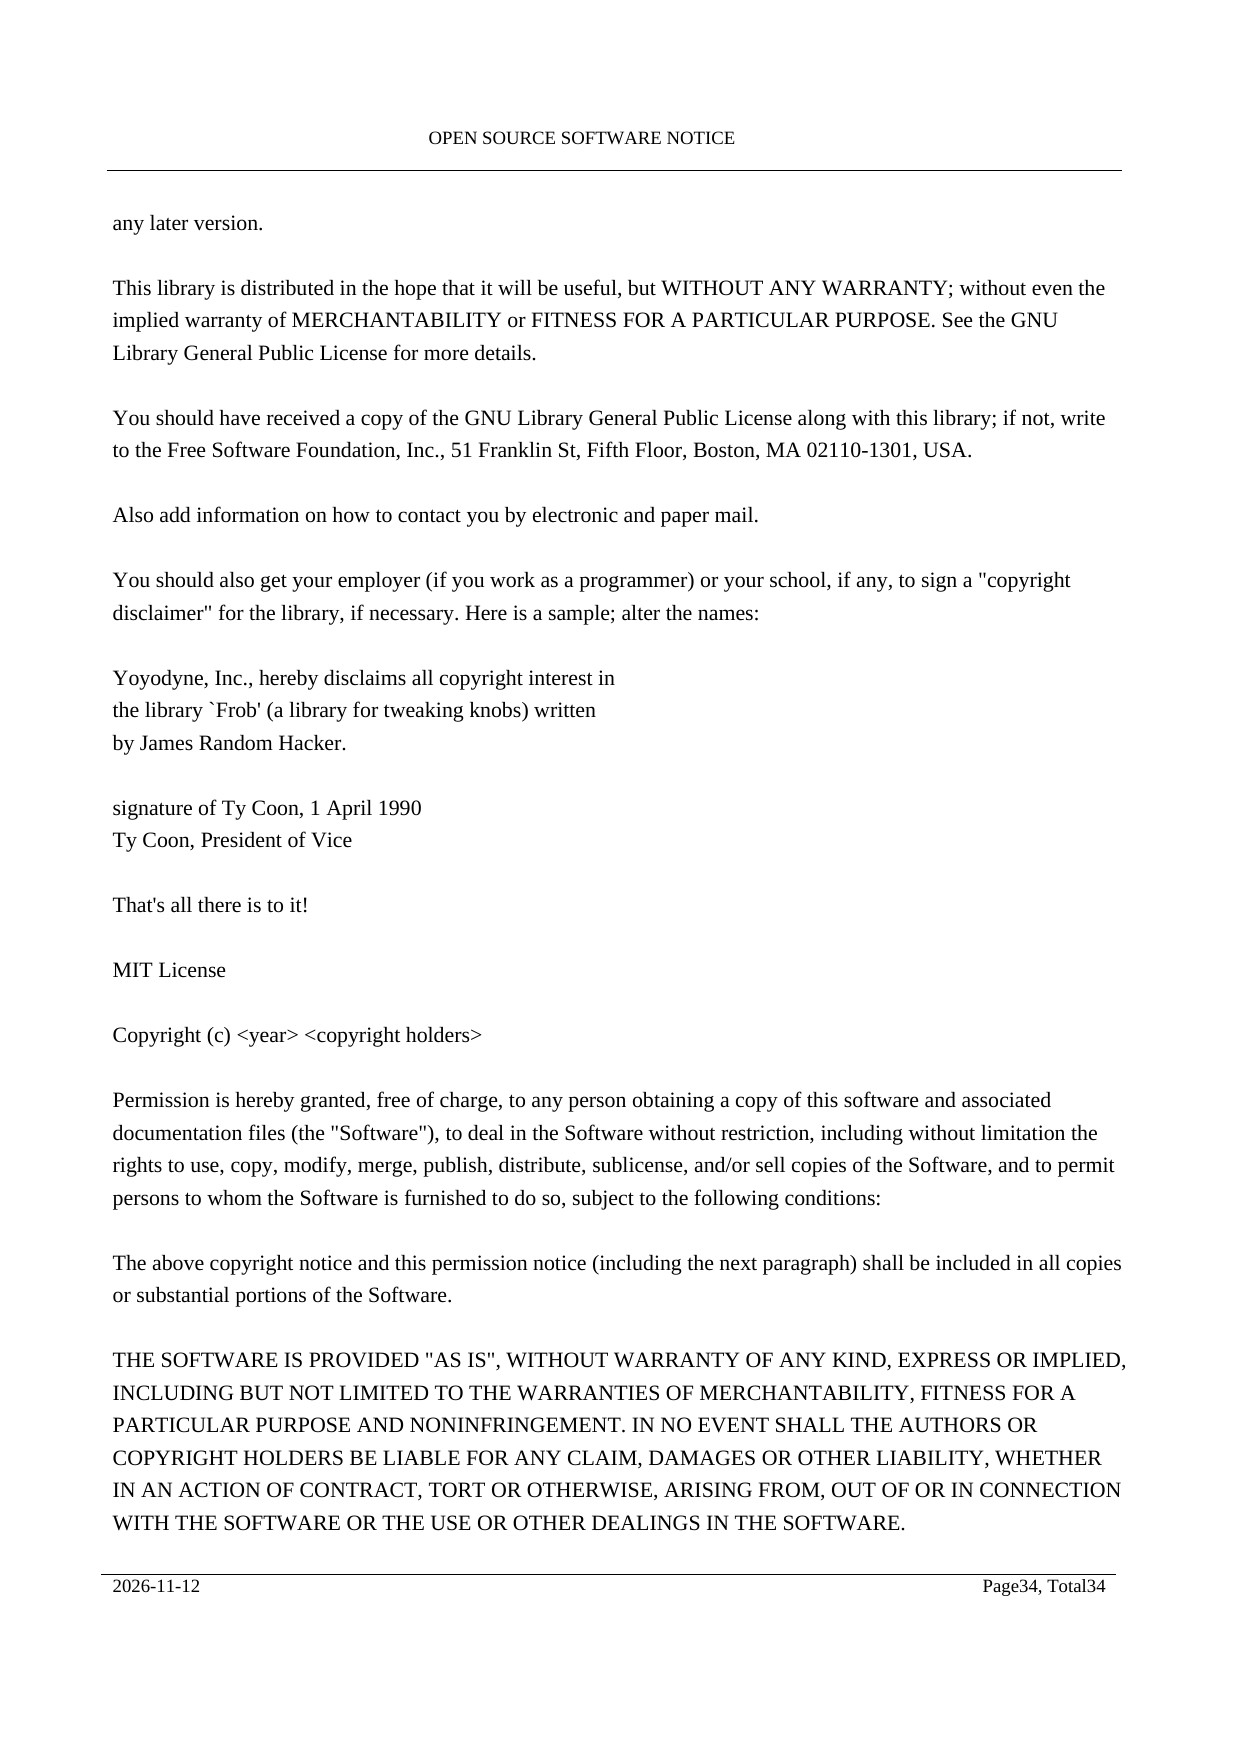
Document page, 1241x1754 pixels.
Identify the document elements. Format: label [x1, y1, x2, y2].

text [112, 206, 1128, 1539]
